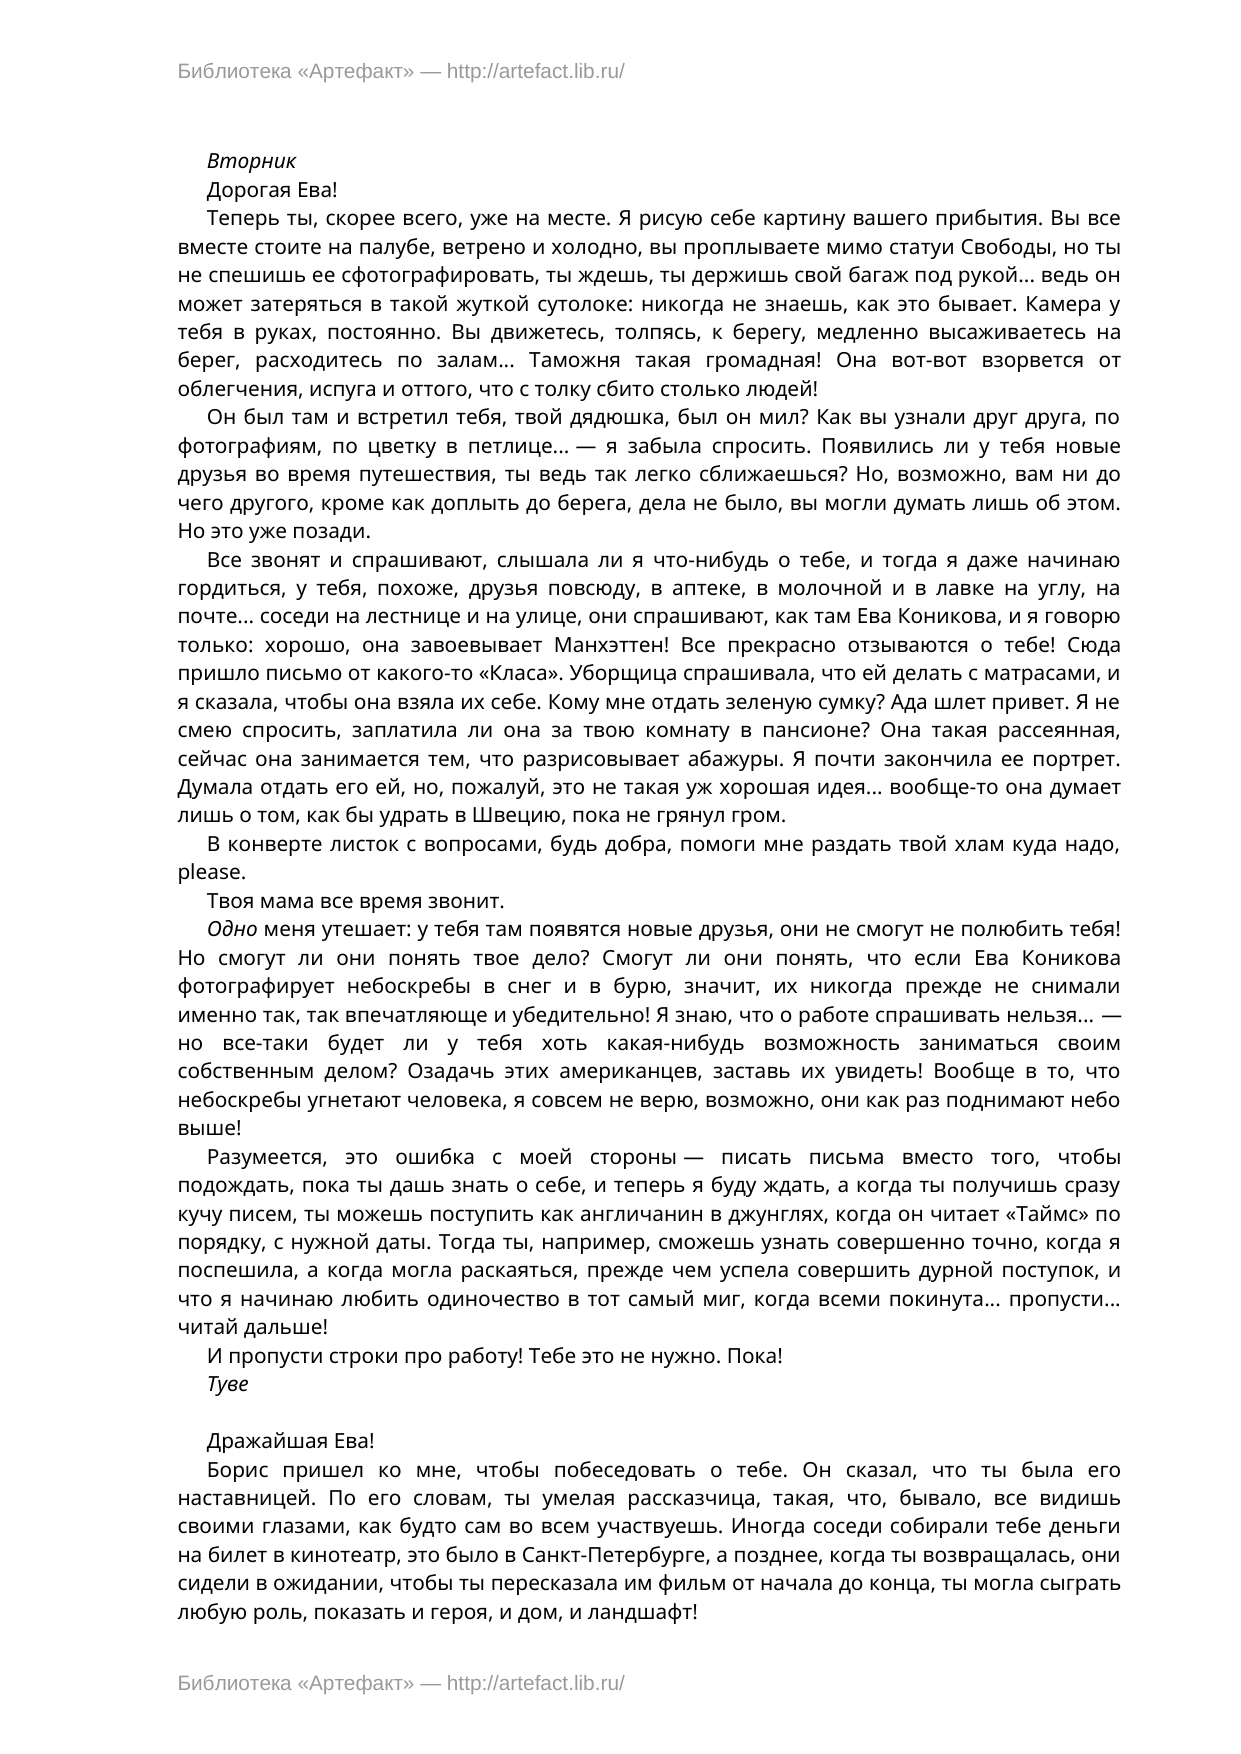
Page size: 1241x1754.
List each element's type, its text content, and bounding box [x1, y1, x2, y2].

text Все звонят и спрашивают, слышала ли я что-нибудь о тебе, и тогда я даже начинаю гордиться, у тебя, похоже, друзья повсюду, в аптеке, в молочной и в лавке на углу, на почте... соседи на лестнице и на улице, они спрашивают, как там Ева Коникова, и я говорю только: хорошо, она завоевывает Манхэттен! Все прекрасно отзываются о тебе! Сюда пришло письмо от какого-то «Класа». Уборщица спрашивала, что ей делать с матрасами, и я сказала, чтобы она взяла их себе. Кому мне отдать зеленую сумку? Ада шлет привет. Я не смею спросить, заплатила ли она за твою комнату в пансионе? Она такая рассеянная, сейчас она занимается тем, что разрисовывает абажуры. Я почти закончила ее портрет. Думала отдать его ей, но, пожалуй, это не такая уж хорошая идея... вообще-то она думает лишь о том, как бы удрать в Швецию, пока не грянул гром. [177, 545, 1122, 829]
text Дражайшая Ева! [177, 1426, 1122, 1455]
text Разумеется, это ошибка с моей стороны — писать письма вместо того, чтобы подождать, пока ты дашь знать о себе, и теперь я буду ждать, а когда ты получишь сразу кучу писем, ты можешь поступить как англичанин в джунглях, когда он читает «Таймс» по порядку, с нужной даты. Тогда ты, например, сможешь узнать совершенно точно, когда я поспешила, а когда могла раскаяться, прежде чем успела совершить дурной поступок, и что я начинаю любить одиночество в тот самый миг, когда всеми покинута... пропусти... читай дальше! [177, 1142, 1122, 1341]
text Он был там и встретил тебя, твой дядюшка, был он мил? Как вы узнали друг друга, по фотографиям, по цветку в петлице... — я забыла спросить. Появились ли у тебя новые друзья во время путешествия, ты ведь так легко сближаешься? Но, возможно, вам ни до чего другого, кроме как доплыть до берега, дела не было, вы могли думать лишь об этом. Но это уже позади. [177, 402, 1122, 545]
text Борис пришел ко мне, чтобы побеседовать о тебе. Он сказал, что ты была его наставницей. По его словам, ты умелая рассказчица, такая, что, бывало, все видишь своими глазами, как будто сам во всем участвуешь. Иногда соседи собирали тебе деньги на билет в кинотеатр, это было в Санкт-Петербурге, а позднее, когда ты возвращалась, они сидели в ожидании, чтобы ты пересказала им фильм от начала до конца, ты могла сыграть любую роль, показать и героя, и дом, и ландшафт! [177, 1455, 1122, 1625]
text В конверте листок с вопросами, будь добра, помоги мне раздать твой хлам куда надо, please. [177, 829, 1122, 886]
text Туве [177, 1369, 1122, 1398]
text Теперь ты, скорее всего, уже на месте. Я рисую себе картину вашего прибытия. Вы все вместе стоите на палубе, ветрено и холодно, вы проплываете мимо статуи Свободы, но ты не спешишь ее сфотографировать, ты ждешь, ты держишь свой багаж под рукой... ведь он может затеряться в такой жуткой сутолоке: никогда не знаешь, как это бывает. Камера у тебя в руках, постоянно. Вы движетесь, толпясь, к берегу, медленно высаживаетесь на берег, расходитесь по залам... Таможня такая громадная! Она вот-вот взорвется от облегчения, испуга и оттого, что с толку сбито столько людей! [177, 203, 1122, 402]
text И пропусти строки про работу! Тебе это не нужно. Пока! [177, 1341, 1122, 1369]
text Вторник [177, 147, 1122, 175]
text Твоя мама все время звонит. [177, 886, 1122, 914]
text Дорогая Ева! [177, 175, 1122, 203]
text Одно меня утешает: у тебя там появятся новые друзья, они не смогут не полюбить тебя! Но смогут ли они понять твое дело? Смогут ли они понять, что если Ева Коникова фотографирует небоскребы в снег и в бурю, значит, их никогда прежде не снимали именно так, так впечатляюще и убедительно! Я знаю, что о работе спрашивать нельзя... — но все-таки будет ли у тебя хоть какая-нибудь возможность заниматься своим собственным делом? Озадачь этих американцев, заставь их увидеть! Вообще в то, что небоскребы угнетают человека, я совсем не верю, возможно, они как раз поднимают небо выше! [177, 914, 1122, 1142]
